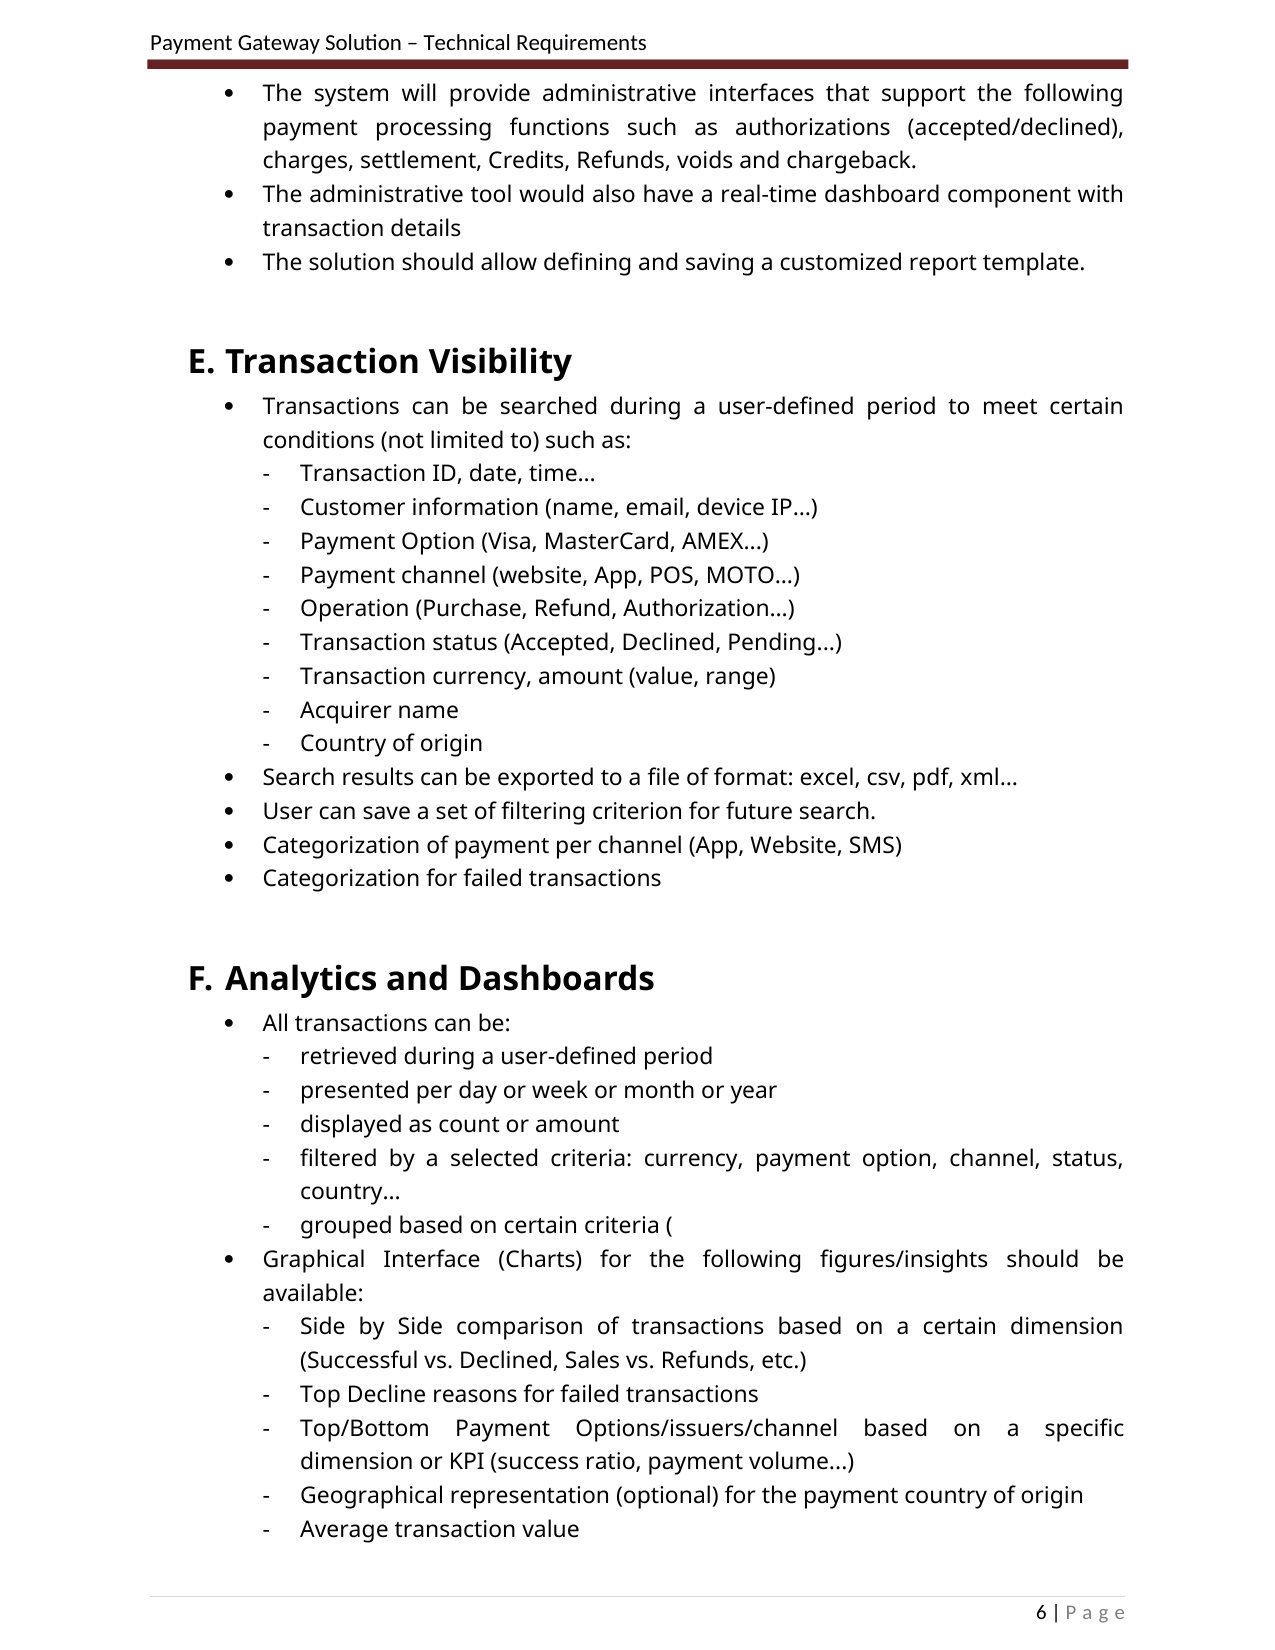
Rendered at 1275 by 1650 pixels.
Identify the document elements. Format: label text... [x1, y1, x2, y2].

list Top/Bottom Payment Options/issuers/channel based on a specific dimension or KPI (success ratio, payment volume...) [262, 1411, 1125, 1476]
list Graphical Interface (Charts) for the following figures/insights should be available: [225, 1243, 1125, 1308]
list Operation (Purchase, Refund, Authorization…) [262, 592, 1125, 623]
list filtered by a selected criteria: currency, payment option, channel, status, country… [262, 1141, 1125, 1206]
picture [147, 59, 1129, 69]
subtitle Analytics and Dashboards [187, 955, 1125, 1000]
list Transaction ID, date, time… [262, 457, 1125, 488]
subtitle Transaction Visibility [187, 338, 1125, 383]
list displayed as count or amount [262, 1108, 1125, 1139]
list Search results can be exported to a file of format: excel, csv, pdf, xml… [225, 761, 1125, 792]
list Geographical representation (optional) for the payment country of origin [262, 1479, 1125, 1510]
list Transaction currency, amount (value, range) [262, 660, 1125, 691]
list presented per day or week or month or year [262, 1074, 1125, 1105]
list Acquirer name [262, 693, 1125, 725]
list Categorization of payment per channel (App, Website, SMS) [225, 828, 1125, 860]
list Top Decline reasons for failed transactions [262, 1378, 1125, 1409]
list grouped based on certain criteria ( [262, 1209, 1125, 1240]
list Categorization for failed transactions [225, 862, 1125, 893]
list Payment Option (Visa, MasterCard, AMEX...) [262, 525, 1125, 556]
list The system will provide administrative interfaces that support the following payment processing functions such as authorizations (accepted/declined), charges, settlement, Credits, Refunds, voids and chargeback. [225, 77, 1125, 176]
list Customer information (name, email, device IP…) [262, 491, 1125, 522]
list Payment channel (website, App, POS, MOTO…) [262, 558, 1125, 590]
list Average transaction value [262, 1513, 1125, 1544]
list Transactions can be searched during a user-defined period to meet certain conditions (not limited to) such as: [225, 390, 1125, 455]
list The administrative tool would also have a real-time dashboard component with transaction details [225, 178, 1125, 243]
list The solution should allow defining and saving a customized report template. [225, 246, 1125, 277]
list retrieved during a user-defined period [262, 1040, 1125, 1071]
list Country of origin [262, 727, 1125, 758]
list All transactions can be: [225, 1006, 1125, 1038]
list Side by Side comparison of transactions based on a certain dimension (Successful vs. Declined, Sales vs. Refunds, etc.) [262, 1310, 1125, 1375]
list User can save a set of filtering criterion for future search. [225, 795, 1125, 826]
list Transaction status (Accepted, Declined, Pending...) [262, 626, 1125, 657]
